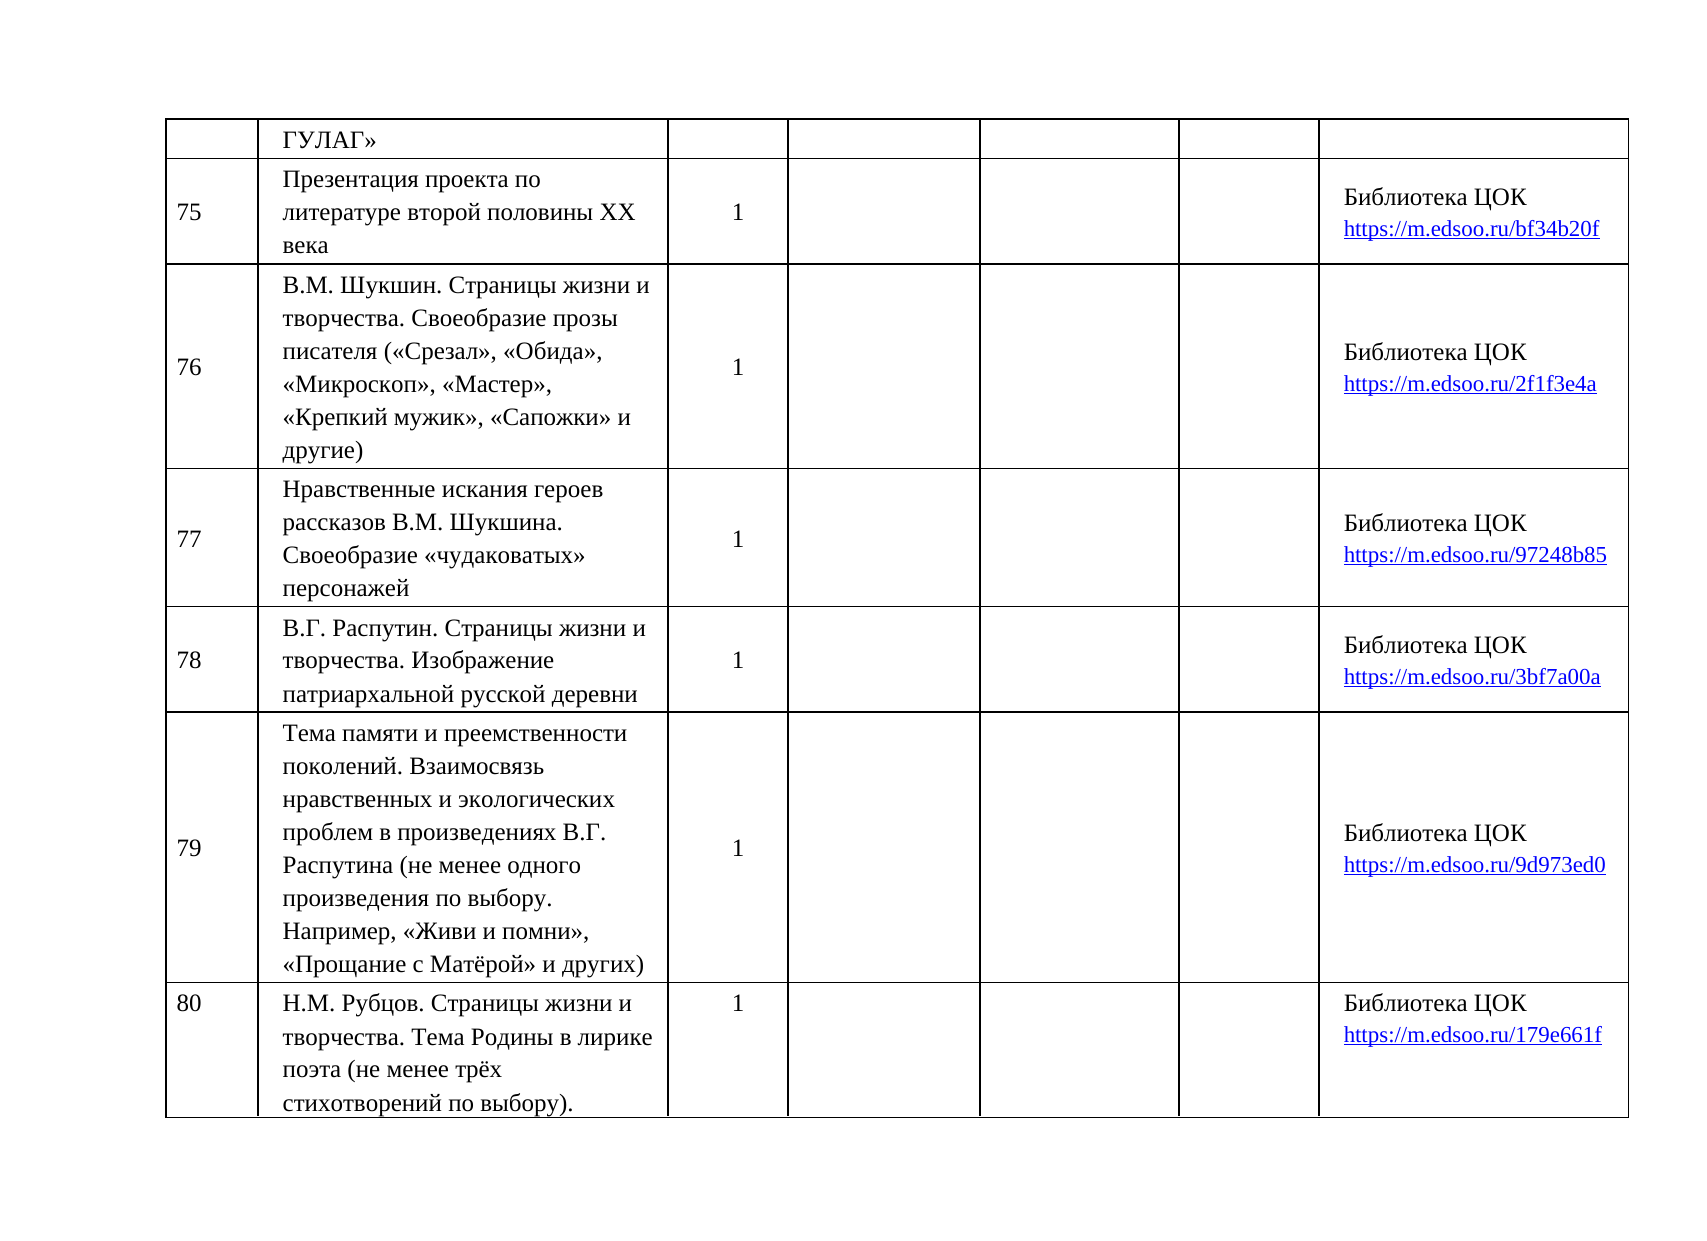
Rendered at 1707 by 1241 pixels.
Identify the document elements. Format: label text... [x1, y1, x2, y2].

table_cell [1180, 120, 1318, 157]
table_cell [1180, 469, 1318, 606]
table_cell Презентация проекта по литературе второй половины ХХ века [259, 159, 667, 263]
table_cell В.М. Шукшин. Страницы жизни и творчества. Своеобразие прозы писателя («Срезал», «Обида», «Микроскоп», «Мастер», «Крепкий мужик», «Сапожки» и другие) [259, 265, 667, 467]
table_cell 1 [669, 469, 787, 606]
table_cell [981, 983, 1178, 1116]
table_cell [789, 159, 979, 263]
table_cell [1180, 159, 1318, 263]
table_cell Библиотека ЦОК https://m.edsoo.ru/2f1f3e4a [1320, 265, 1628, 467]
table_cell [259, 983, 667, 1116]
table_cell 1 [669, 120, 787, 157]
table_cell Нравственные искания героев рассказов В.М. Шукшина. Своеобразие «чудаковатых» персонажей [259, 469, 667, 606]
table_cell [789, 469, 979, 606]
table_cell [259, 120, 667, 157]
table_cell 77 [167, 469, 257, 606]
table_cell 76 [167, 265, 257, 467]
table_cell [1180, 607, 1318, 711]
table_cell 78 [167, 607, 257, 711]
table_cell [981, 607, 1178, 711]
table_cell 1 [669, 983, 787, 1116]
table_cell 1 [669, 713, 787, 982]
table_cell Библиотека ЦОК https://m.edsoo.ru/97248b85 [1320, 469, 1628, 606]
table_cell Библиотека ЦОК https://m.edsoo.ru/9d973ed0 [1320, 713, 1628, 982]
table_cell [789, 983, 979, 1116]
table_cell 75 [167, 159, 257, 263]
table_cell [1320, 120, 1628, 157]
table_cell [789, 120, 979, 157]
table_cell [981, 713, 1178, 982]
table_cell [1180, 983, 1318, 1116]
table_cell [789, 607, 979, 711]
table_cell 1 [669, 607, 787, 711]
table_cell [789, 265, 979, 467]
table_cell 1 [669, 265, 787, 467]
table_cell [981, 159, 1178, 263]
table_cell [1320, 983, 1628, 1116]
table_cell [789, 713, 979, 982]
table_cell В.Г. Распутин. Страницы жизни и творчества. Изображение патриархальной русской деревни [259, 607, 667, 711]
table_cell [981, 265, 1178, 467]
table_cell 80 [167, 983, 257, 1116]
table_cell [1180, 265, 1318, 467]
table_cell [981, 469, 1178, 606]
table_cell Библиотека ЦОК https://m.edsoo.ru/3bf7a00a [1320, 607, 1628, 711]
table_cell Библиотека ЦОК https://m.edsoo.ru/bf34b20f [1320, 159, 1628, 263]
table_cell [981, 120, 1178, 157]
table_cell 79 [167, 713, 257, 982]
table_cell Тема памяти и преемственности поколений. Взаимосвязь нравственных и экологических проблем в произведениях В.Г. Распутина (не менее одного произведения по выбору. Например, «Живи и помни», «Прощание с Матёрой» и других) [259, 713, 667, 982]
table_cell 1 [669, 159, 787, 263]
table_cell [1180, 713, 1318, 982]
table_cell 74 [167, 120, 257, 157]
